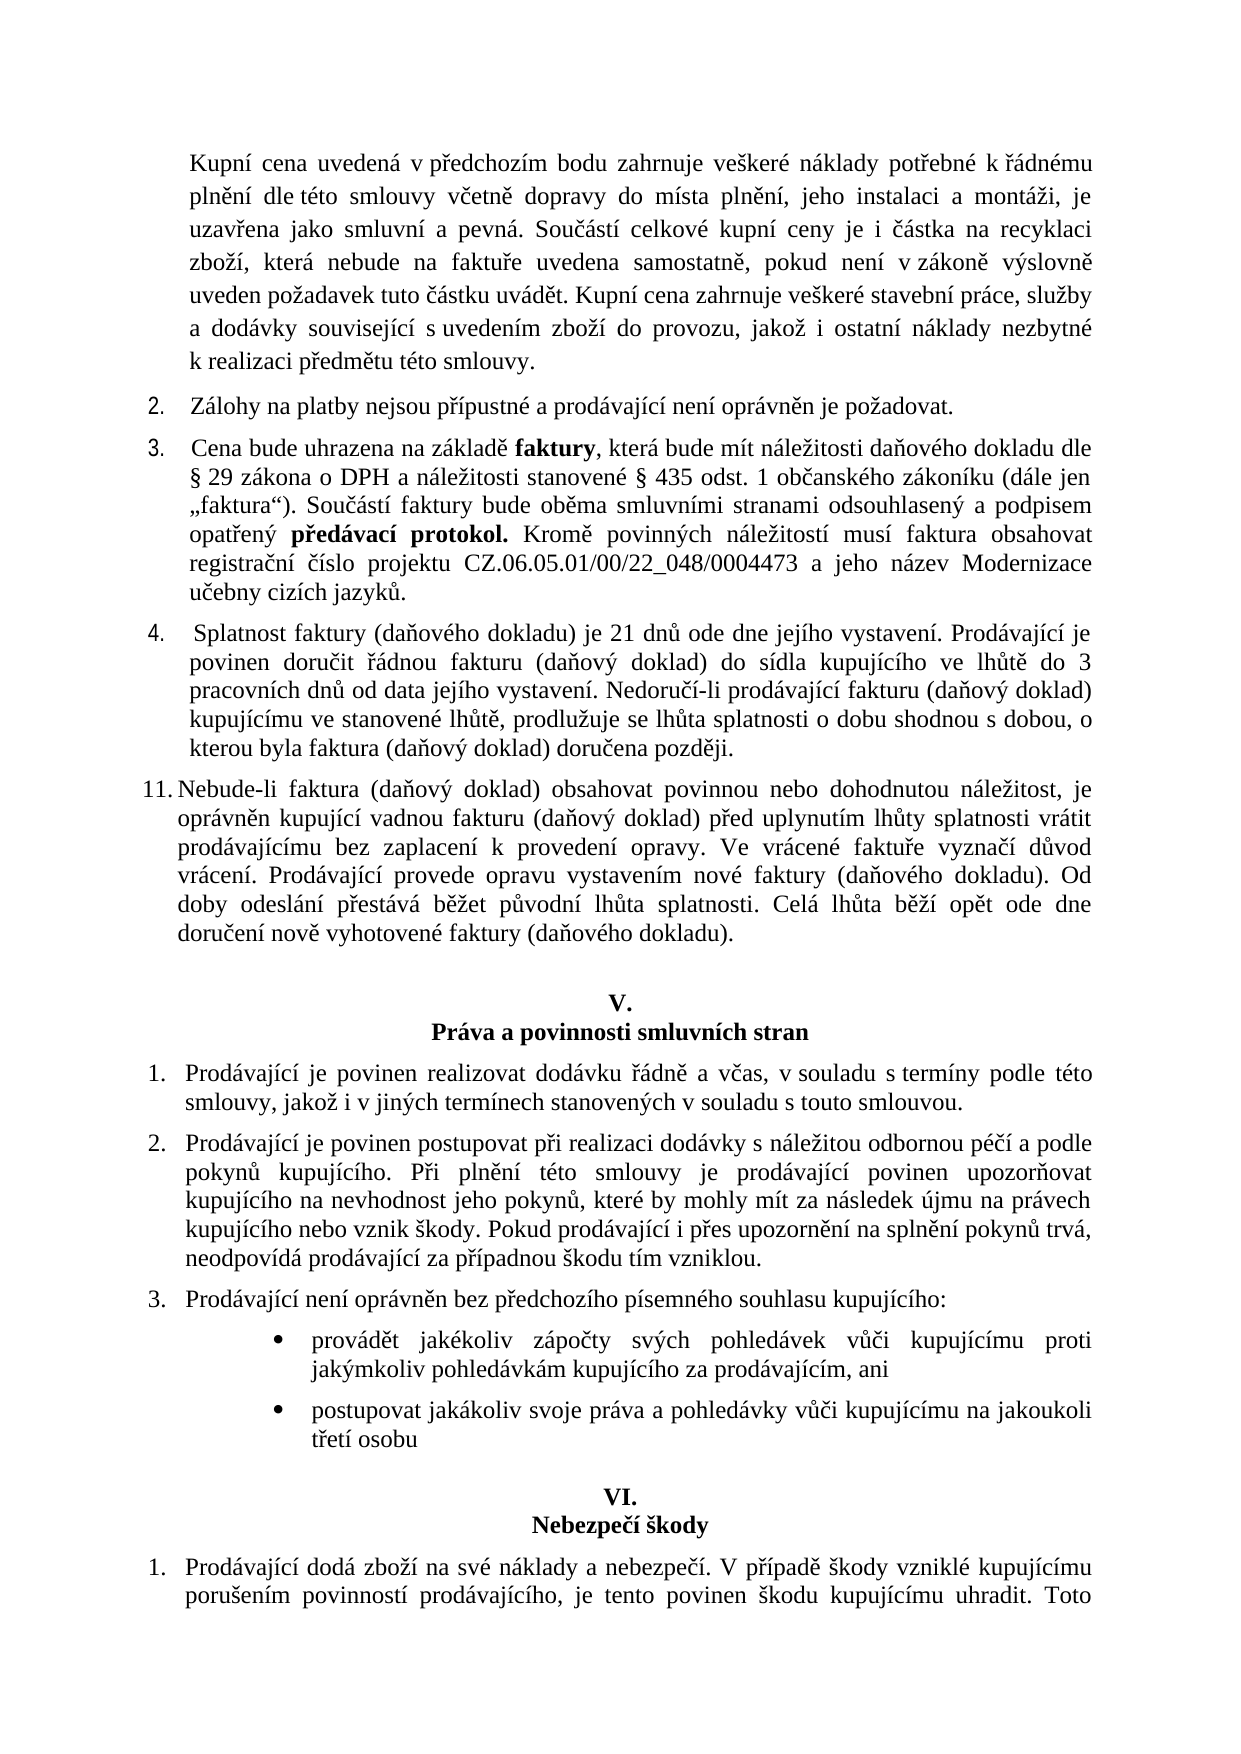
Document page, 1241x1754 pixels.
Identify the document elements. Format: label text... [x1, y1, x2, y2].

text Kupní cena uvedená v předchozím bodu zahrnuje veškeré náklady potřebné k řádnému plnění dle této smlouvy včetně dopravy do místa plnění, jeho instalaci a montáži, je uzavřena jako smluvní a pevná. Součástí celkové kupní ceny je i částka na recyklaci zboží, která nebude na faktuře uvedena samostatně, pokud není v zákoně výslovně uveden požadavek tuto částku uvádět. Kupní cena zahrnuje veškeré stavební práce, služby a dodávky související s uvedením zboží do provozu, jakož i ostatní náklady nezbytné k realizaci předmětu této smlouvy. [189, 148, 1092, 374]
list Prodávající je povinen realizovat dodávku řádně a včas, v souladu s termíny podle této smlouvy, jakož i v jiných termínech stanovených v souladu s touto smlouvou. [147, 1058, 1092, 1115]
list provádět jakékoliv zápočty svých pohledávek vůči kupujícímu proti jakýmkoliv pohledávkám kupujícího za prodávajícím, ani [274, 1325, 1092, 1383]
list Splatnost faktury (daňového dokladu) je 21 dnů ode dne jejího vystavení. Prodávající je povinen doručit řádnou fakturu (daňový doklad) do sídla kupujícího ve lhůtě do 3 pracovních dnů od data jejího vystavení. Nedoručí-li prodávající fakturu (daňový doklad) kupujícímu ve stanovené lhůtě, prodlužuje se lhůta splatnosti o dobu shodnou s dobou, o kterou byla faktura (daňový doklad) doručena později. [148, 618, 1092, 762]
text Práva a povinnosti smluvních stran [148, 1017, 1092, 1045]
list postupovat jakákoliv svoje práva a pohledávky vůči kupujícímu na jakoukoli třetí osobu [274, 1395, 1092, 1453]
list Prodávající není oprávněn bez předchozího písemného souhlasu kupujícího: [148, 1284, 1092, 1313]
text VI. [148, 1482, 1092, 1510]
list Cena bude uhrazena na základě faktury, která bude mít náležitosti daňového dokladu dle § 29 zákona o DPH a náležitosti stanovené § 435 odst. 1 občanského zákoníku (dále jen „faktura“). Součástí faktury bude oběma smluvními stranami odsouhlasený a podpisem opatřený předávací protokol. Kromě povinných náležitostí musí faktura obsahovat registrační číslo projektu CZ.06.05.01/00/22_048/0004473 a jeho název Modernizace učebny cizích jazyků. [148, 433, 1092, 605]
text V. [148, 988, 1092, 1017]
text 11. Nebude-li faktura (daňový doklad) obsahovat povinnou nebo dohodnutou náležitost, je oprávněn kupující vadnou fakturu (daňový doklad) před uplynutím lhůty splatnosti vrátit prodávajícímu bez zaplacení k provedení opravy. Ve vrácené faktuře vyznačí důvod vrácení. Prodávající provede opravu vystavením nové faktury (daňového dokladu). Od doby odeslání přestává běžet původní lhůta splatnosti. Celá lhůta běží opět ode dne doručení nově vyhotovené faktury (daňového dokladu). [142, 774, 1092, 947]
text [148, 1552, 1092, 1609]
text Nebezpečí škody [148, 1510, 1092, 1539]
list Zálohy na platby nejsou přípustné a prodávající není oprávněn je požadovat. [148, 391, 1092, 420]
list Prodávající je povinen postupovat při realizaci dodávky s náležitou odbornou péčí a podle pokynů kupujícího. Při plnění této smlouvy je prodávající povinen upozorňovat kupujícího na nevhodnost jeho pokynů, které by mohly mít za následek újmu na právech kupujícího nebo vznik škody. Pokud prodávající i přes upozornění na splnění pokynů trvá, neodpovídá prodávající za případnou škodu tím vzniklou. [148, 1128, 1092, 1272]
